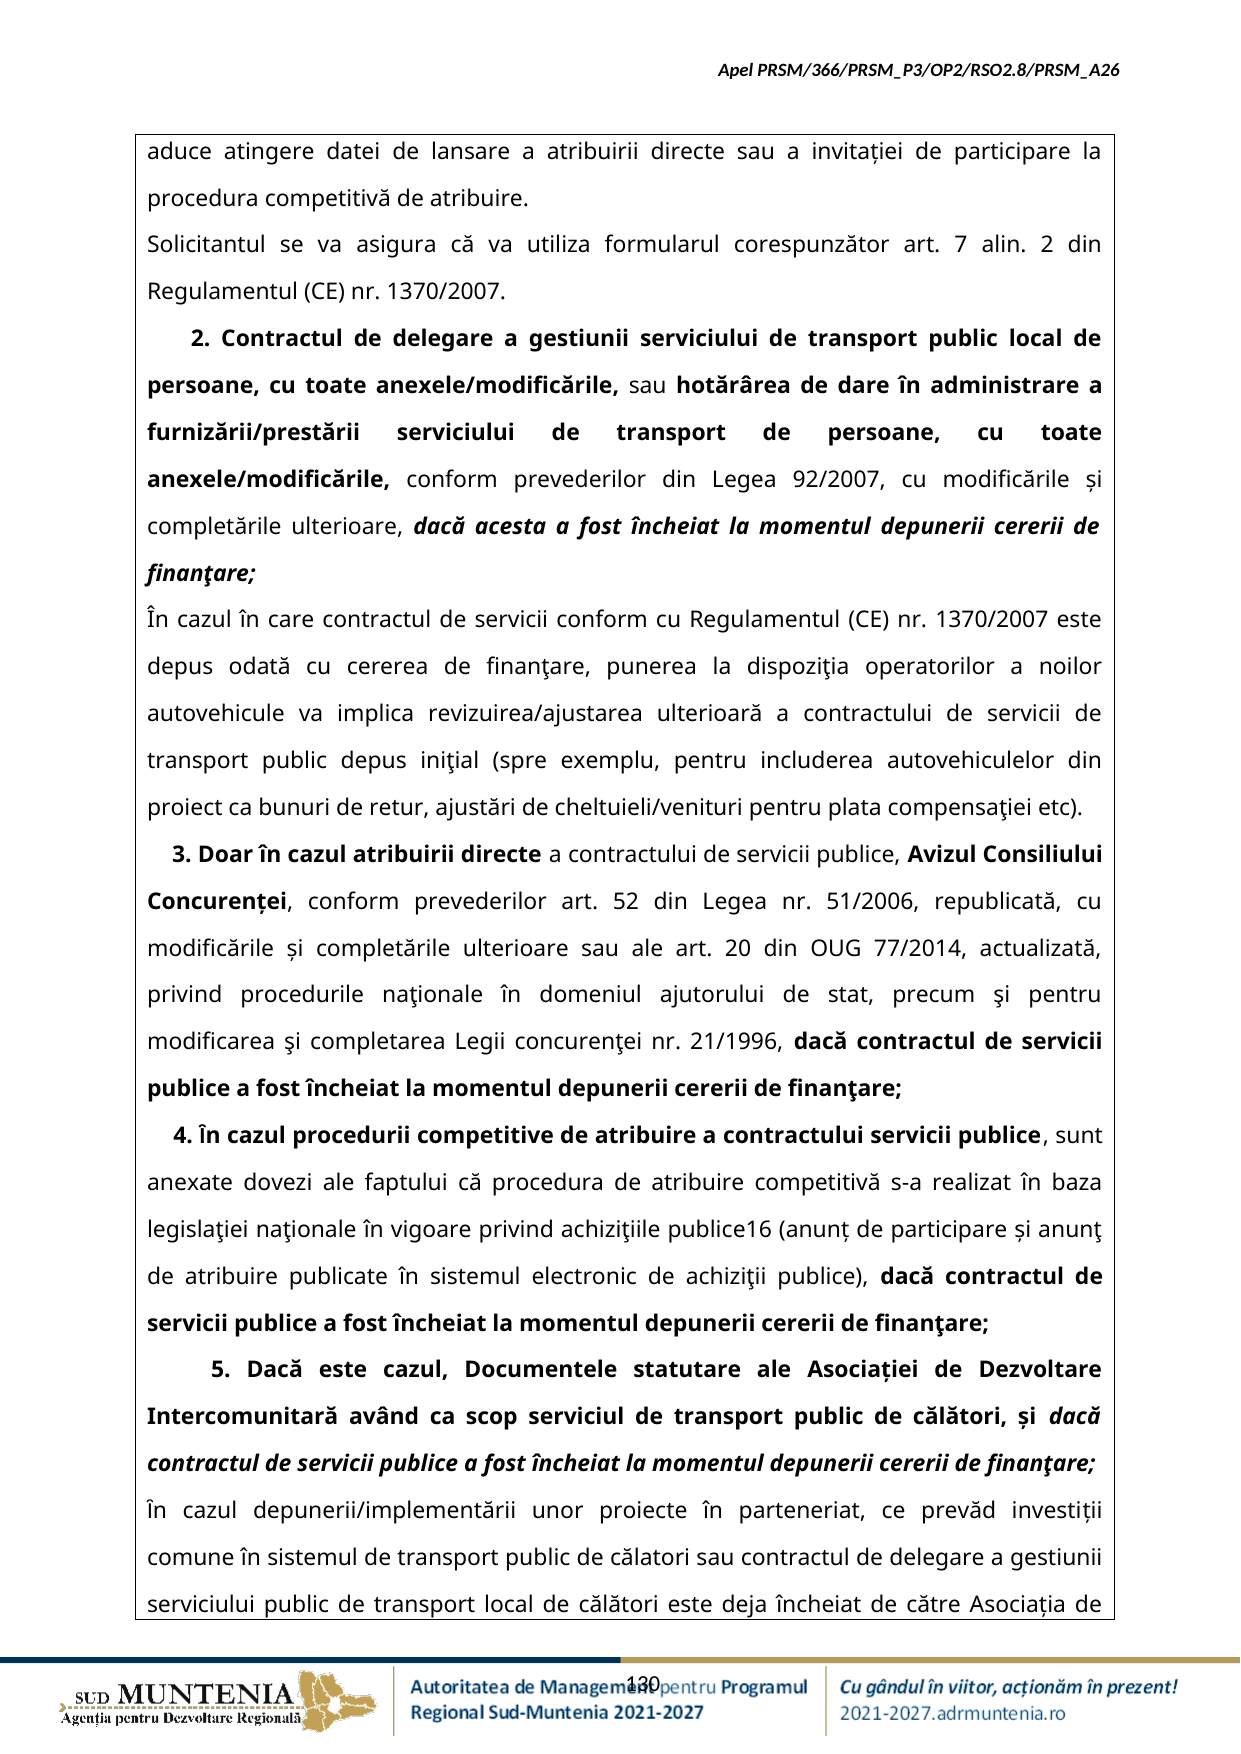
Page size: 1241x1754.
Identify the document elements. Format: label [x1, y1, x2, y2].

picture [0, 1657, 1241, 1737]
table_header [136, 135, 1114, 1619]
